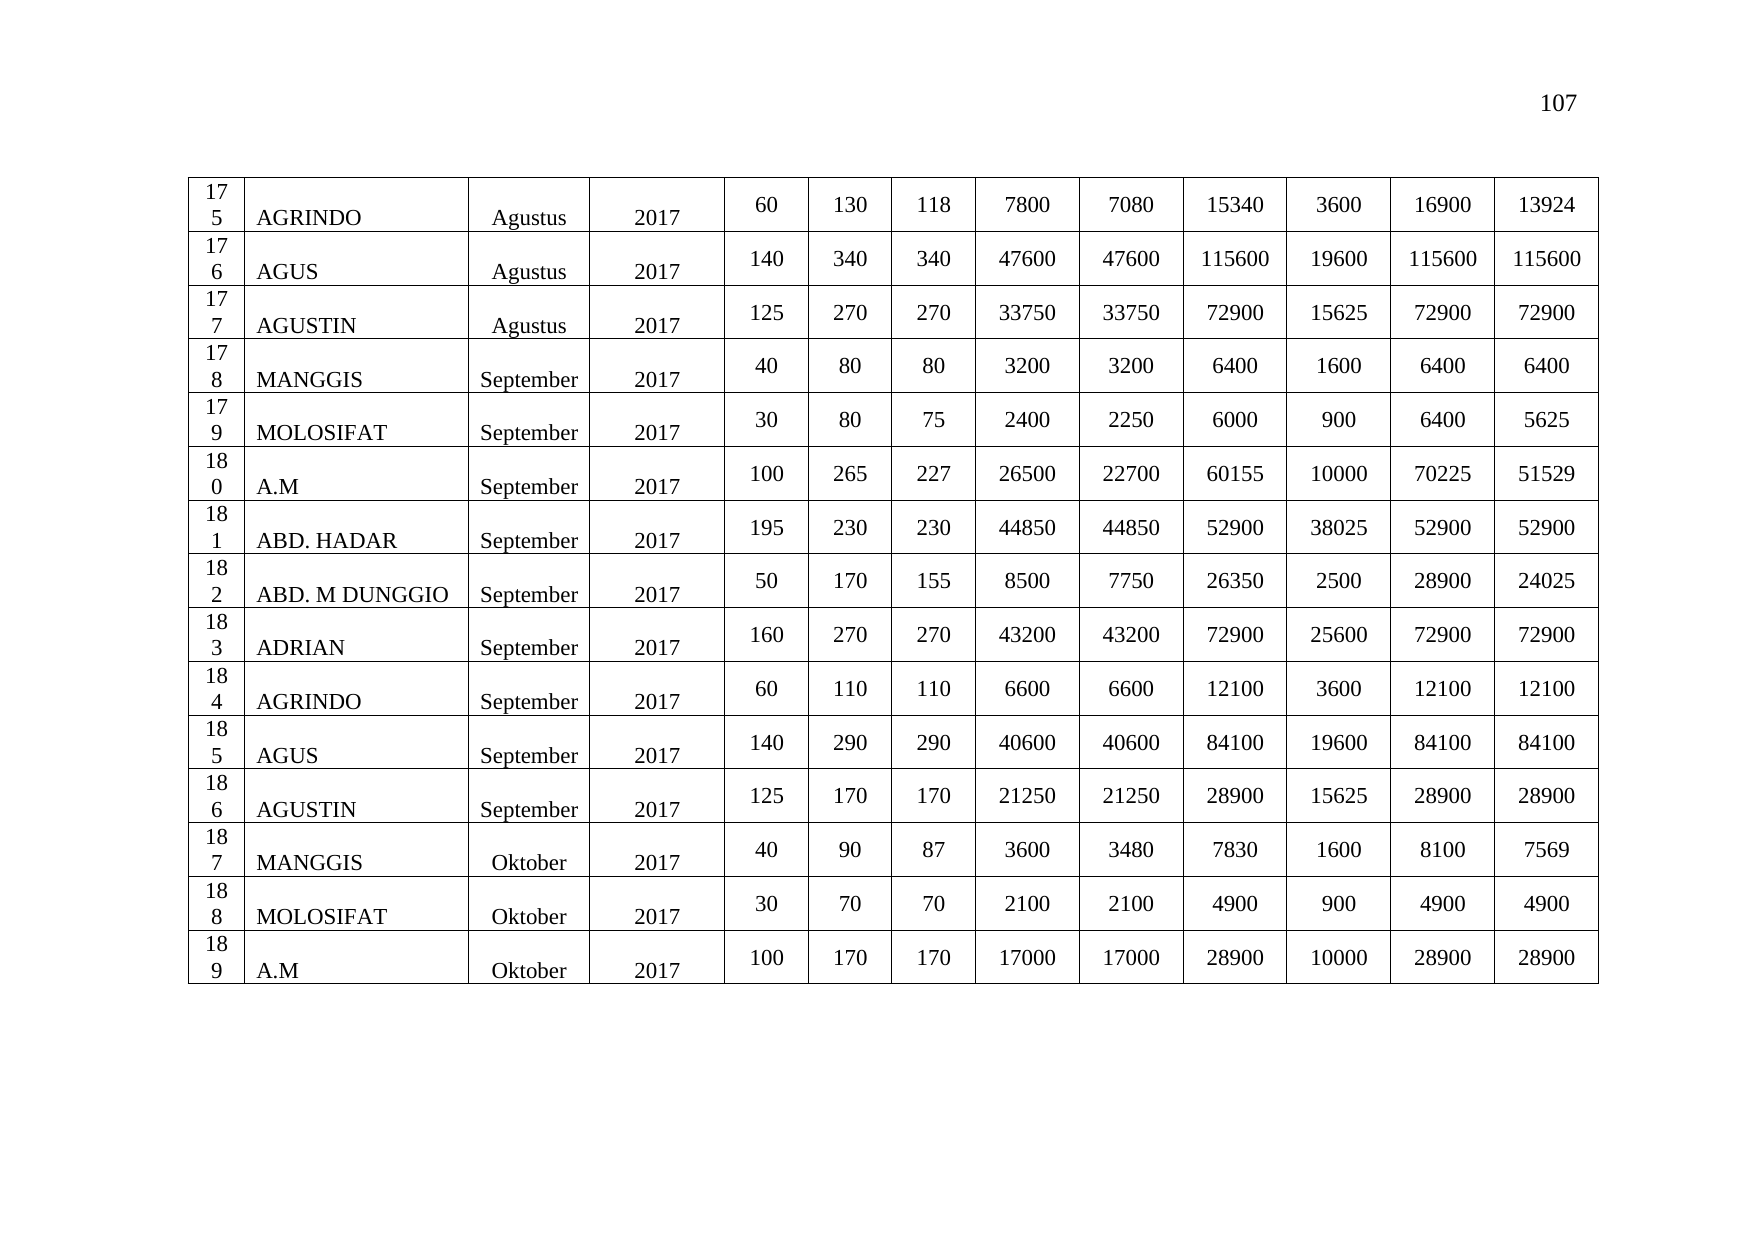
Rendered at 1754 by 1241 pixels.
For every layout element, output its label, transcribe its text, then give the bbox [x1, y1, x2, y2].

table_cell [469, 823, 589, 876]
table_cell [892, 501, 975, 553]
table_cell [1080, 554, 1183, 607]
table_cell AGRINDO [245, 178, 468, 231]
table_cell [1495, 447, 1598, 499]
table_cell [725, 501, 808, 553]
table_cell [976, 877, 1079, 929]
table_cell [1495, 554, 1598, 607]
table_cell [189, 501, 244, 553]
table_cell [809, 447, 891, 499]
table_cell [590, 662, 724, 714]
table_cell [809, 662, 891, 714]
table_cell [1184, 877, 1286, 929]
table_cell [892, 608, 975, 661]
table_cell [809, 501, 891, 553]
table_cell 177 [189, 286, 244, 338]
table_cell 2017 [590, 339, 724, 392]
table_cell Agustus [469, 286, 589, 338]
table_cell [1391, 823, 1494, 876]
table_cell 6400 [1391, 393, 1494, 446]
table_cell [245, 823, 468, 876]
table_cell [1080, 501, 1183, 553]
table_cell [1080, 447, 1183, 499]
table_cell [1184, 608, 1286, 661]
table_cell September [469, 339, 589, 392]
table_cell 125 [725, 286, 808, 338]
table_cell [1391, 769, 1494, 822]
table_cell 178 [189, 339, 244, 392]
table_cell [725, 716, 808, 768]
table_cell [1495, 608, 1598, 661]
table_cell 2017 [590, 178, 724, 231]
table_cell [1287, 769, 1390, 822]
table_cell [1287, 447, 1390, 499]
table_cell 60 [725, 178, 808, 231]
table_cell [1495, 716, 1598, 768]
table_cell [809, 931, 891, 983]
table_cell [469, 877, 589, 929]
table_cell 72900 [1495, 286, 1598, 338]
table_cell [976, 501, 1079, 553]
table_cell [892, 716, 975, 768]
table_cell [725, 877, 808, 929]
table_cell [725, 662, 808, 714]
table_cell 6400 [1391, 339, 1494, 392]
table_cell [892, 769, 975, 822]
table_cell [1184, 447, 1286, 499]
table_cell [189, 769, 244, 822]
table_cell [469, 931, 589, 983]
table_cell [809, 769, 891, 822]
table_cell 270 [892, 286, 975, 338]
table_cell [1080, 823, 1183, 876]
table_cell 5625 [1495, 393, 1598, 446]
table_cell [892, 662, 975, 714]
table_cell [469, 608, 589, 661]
table_cell September [469, 447, 589, 499]
table_cell MOLOSIFAT [245, 393, 468, 446]
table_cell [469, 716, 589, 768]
table_cell 1600 [1287, 339, 1390, 392]
table_cell 3200 [976, 339, 1079, 392]
table_cell 175 [189, 178, 244, 231]
table_cell 15625 [1287, 286, 1390, 338]
table_cell 72900 [1391, 286, 1494, 338]
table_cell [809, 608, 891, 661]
table_cell 6400 [1184, 339, 1286, 392]
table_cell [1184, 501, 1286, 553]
table_cell 13924 [1495, 178, 1598, 231]
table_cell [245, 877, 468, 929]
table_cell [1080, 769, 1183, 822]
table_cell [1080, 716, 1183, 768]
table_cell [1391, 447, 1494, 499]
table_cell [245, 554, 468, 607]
table_cell 340 [892, 232, 975, 284]
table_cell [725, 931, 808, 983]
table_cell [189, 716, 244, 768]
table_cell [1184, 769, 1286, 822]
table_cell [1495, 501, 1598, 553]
table_cell 72900 [1184, 286, 1286, 338]
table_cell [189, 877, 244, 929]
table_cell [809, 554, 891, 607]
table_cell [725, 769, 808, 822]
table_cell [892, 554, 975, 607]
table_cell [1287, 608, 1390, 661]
table_cell 47600 [976, 232, 1079, 284]
table_cell 2017 [590, 393, 724, 446]
table_cell AGUSTIN [245, 286, 468, 338]
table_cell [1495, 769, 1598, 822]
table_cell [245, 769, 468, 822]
table_cell 7800 [976, 178, 1079, 231]
table_cell 115600 [1495, 232, 1598, 284]
table_cell 33750 [1080, 286, 1183, 338]
table_cell 6400 [1495, 339, 1598, 392]
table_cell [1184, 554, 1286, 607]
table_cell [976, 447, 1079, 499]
table_cell 140 [725, 232, 808, 284]
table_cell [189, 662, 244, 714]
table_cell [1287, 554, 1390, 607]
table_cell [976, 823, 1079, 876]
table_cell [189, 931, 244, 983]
table_cell 2017 [590, 447, 724, 499]
table_cell 16900 [1391, 178, 1494, 231]
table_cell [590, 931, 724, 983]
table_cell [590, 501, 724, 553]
table_cell A.M [245, 447, 468, 499]
table_cell 176 [189, 232, 244, 284]
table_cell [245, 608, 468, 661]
table_cell 80 [809, 339, 891, 392]
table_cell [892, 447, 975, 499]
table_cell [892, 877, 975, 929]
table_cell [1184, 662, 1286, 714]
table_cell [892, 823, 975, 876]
table_cell 2017 [590, 232, 724, 284]
table_cell 19600 [1287, 232, 1390, 284]
table_cell 100 [725, 447, 808, 499]
table_cell 15340 [1184, 178, 1286, 231]
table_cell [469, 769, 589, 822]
table_cell 75 [892, 393, 975, 446]
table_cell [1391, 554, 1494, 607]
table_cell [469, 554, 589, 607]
table_cell 2017 [590, 286, 724, 338]
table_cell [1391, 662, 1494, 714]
table_cell 80 [809, 393, 891, 446]
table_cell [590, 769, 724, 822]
table_cell 115600 [1391, 232, 1494, 284]
table_cell September [469, 393, 589, 446]
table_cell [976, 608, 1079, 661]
table_cell 118 [892, 178, 975, 231]
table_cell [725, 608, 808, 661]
table_cell AGUS [245, 232, 468, 284]
table_cell 340 [809, 232, 891, 284]
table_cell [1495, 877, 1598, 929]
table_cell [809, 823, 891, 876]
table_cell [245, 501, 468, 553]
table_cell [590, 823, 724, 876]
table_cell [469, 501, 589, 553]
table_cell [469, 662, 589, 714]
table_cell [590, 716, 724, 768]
table_cell 2400 [976, 393, 1079, 446]
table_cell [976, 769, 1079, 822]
table_cell 33750 [976, 286, 1079, 338]
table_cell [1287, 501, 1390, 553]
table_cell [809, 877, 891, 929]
table_cell 80 [892, 339, 975, 392]
table_cell Agustus [469, 232, 589, 284]
table_cell 47600 [1080, 232, 1183, 284]
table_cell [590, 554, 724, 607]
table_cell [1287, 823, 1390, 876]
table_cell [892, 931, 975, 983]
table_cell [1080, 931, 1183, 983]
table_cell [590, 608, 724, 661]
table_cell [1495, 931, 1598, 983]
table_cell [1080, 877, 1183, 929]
table_cell 2250 [1080, 393, 1183, 446]
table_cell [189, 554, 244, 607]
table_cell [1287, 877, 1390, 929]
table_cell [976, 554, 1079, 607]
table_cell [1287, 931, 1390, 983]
table_cell 7080 [1080, 178, 1183, 231]
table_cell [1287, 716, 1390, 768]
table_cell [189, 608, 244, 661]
table_cell 6000 [1184, 393, 1286, 446]
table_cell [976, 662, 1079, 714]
table_cell 900 [1287, 393, 1390, 446]
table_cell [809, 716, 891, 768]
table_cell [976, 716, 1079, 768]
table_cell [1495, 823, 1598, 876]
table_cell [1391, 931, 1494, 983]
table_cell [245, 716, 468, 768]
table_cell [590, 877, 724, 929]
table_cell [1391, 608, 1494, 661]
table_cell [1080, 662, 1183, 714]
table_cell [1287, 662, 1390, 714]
table_cell 30 [725, 393, 808, 446]
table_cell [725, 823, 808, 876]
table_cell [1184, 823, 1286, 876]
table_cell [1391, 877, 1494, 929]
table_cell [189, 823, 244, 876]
table_cell 3600 [1287, 178, 1390, 231]
table_cell 40 [725, 339, 808, 392]
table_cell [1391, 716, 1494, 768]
table_cell Agustus [469, 178, 589, 231]
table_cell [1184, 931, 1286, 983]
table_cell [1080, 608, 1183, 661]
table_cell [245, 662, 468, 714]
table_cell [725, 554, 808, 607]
table_cell 130 [809, 178, 891, 231]
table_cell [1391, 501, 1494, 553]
table_cell 115600 [1184, 232, 1286, 284]
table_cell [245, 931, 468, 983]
table_cell 3200 [1080, 339, 1183, 392]
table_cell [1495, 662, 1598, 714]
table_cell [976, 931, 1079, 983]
table_cell 180 [189, 447, 244, 499]
table_cell 270 [809, 286, 891, 338]
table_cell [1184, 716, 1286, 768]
table_cell 179 [189, 393, 244, 446]
table_cell MANGGIS [245, 339, 468, 392]
